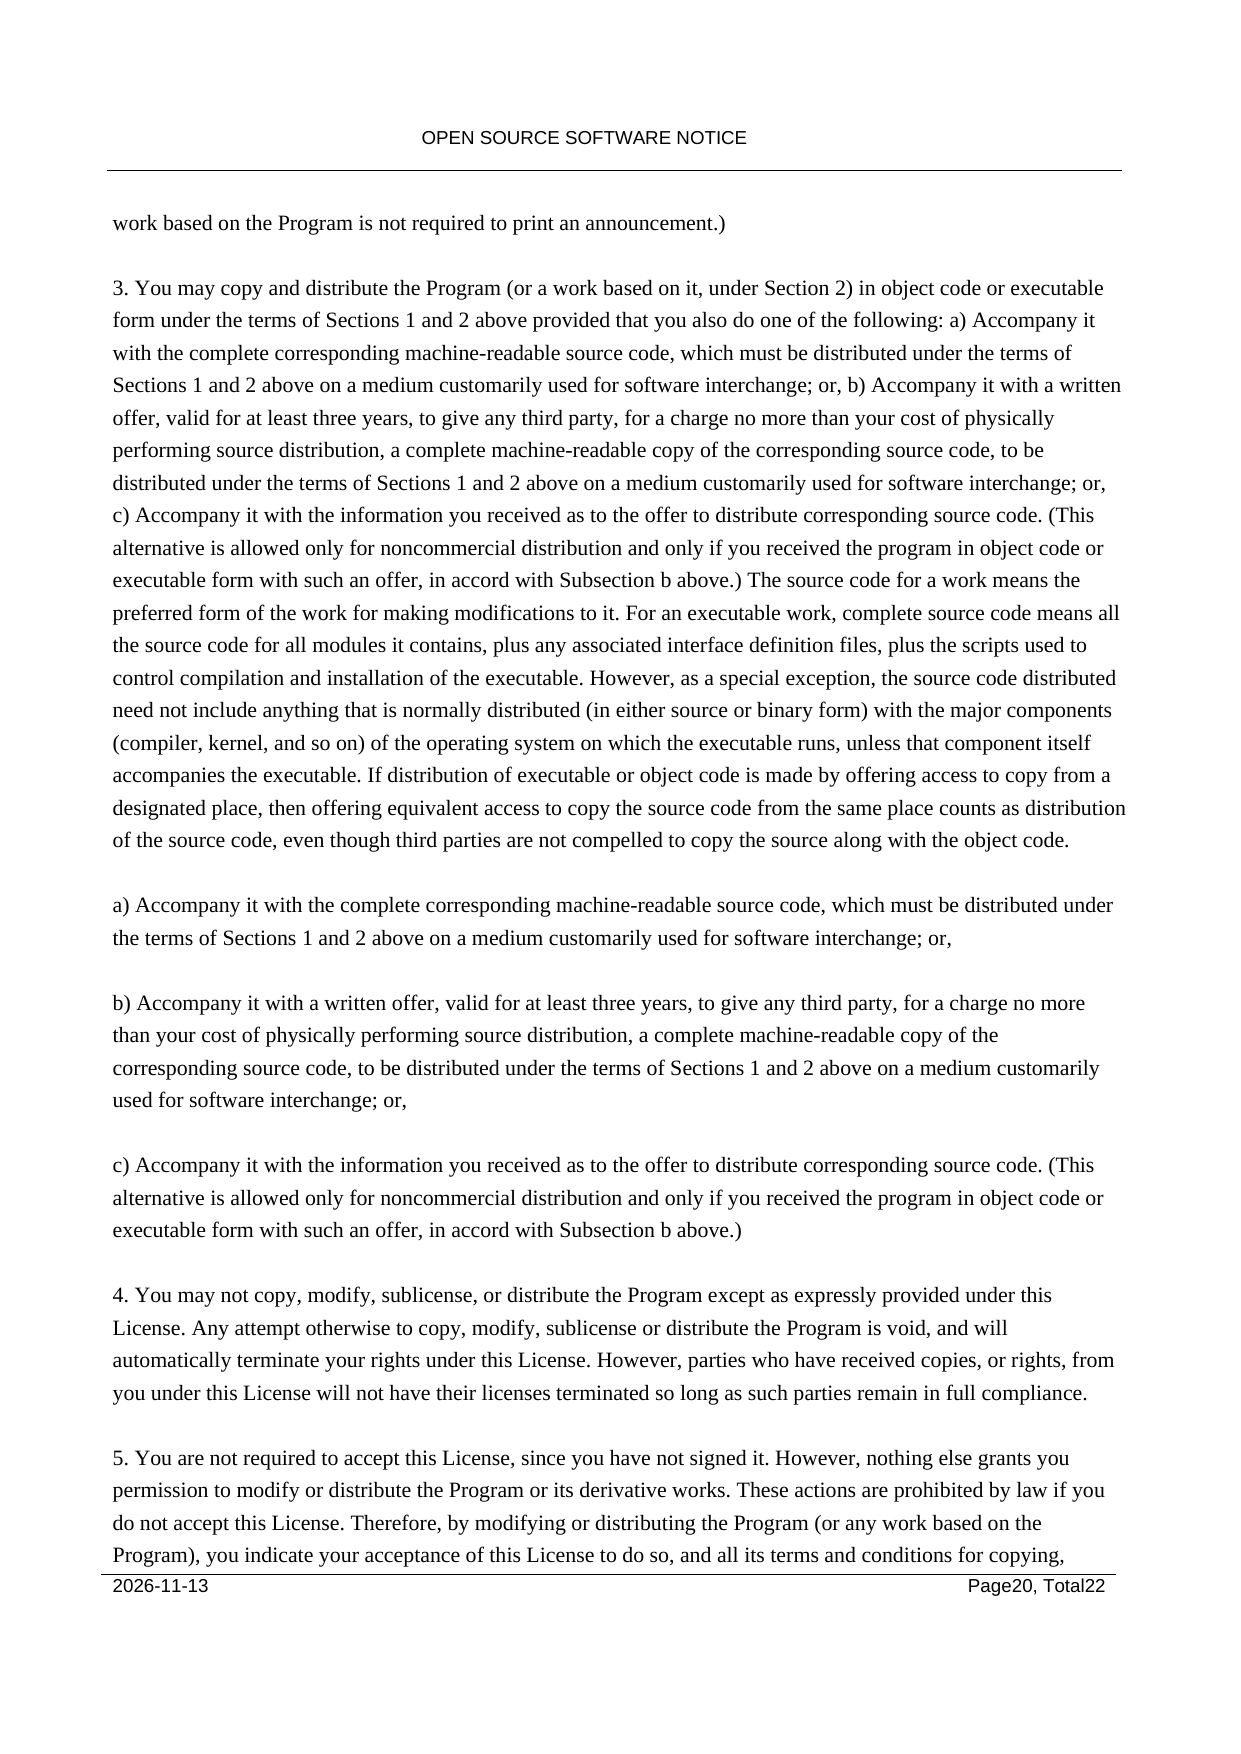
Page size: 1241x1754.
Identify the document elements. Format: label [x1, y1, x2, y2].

text [112, 206, 1128, 1571]
